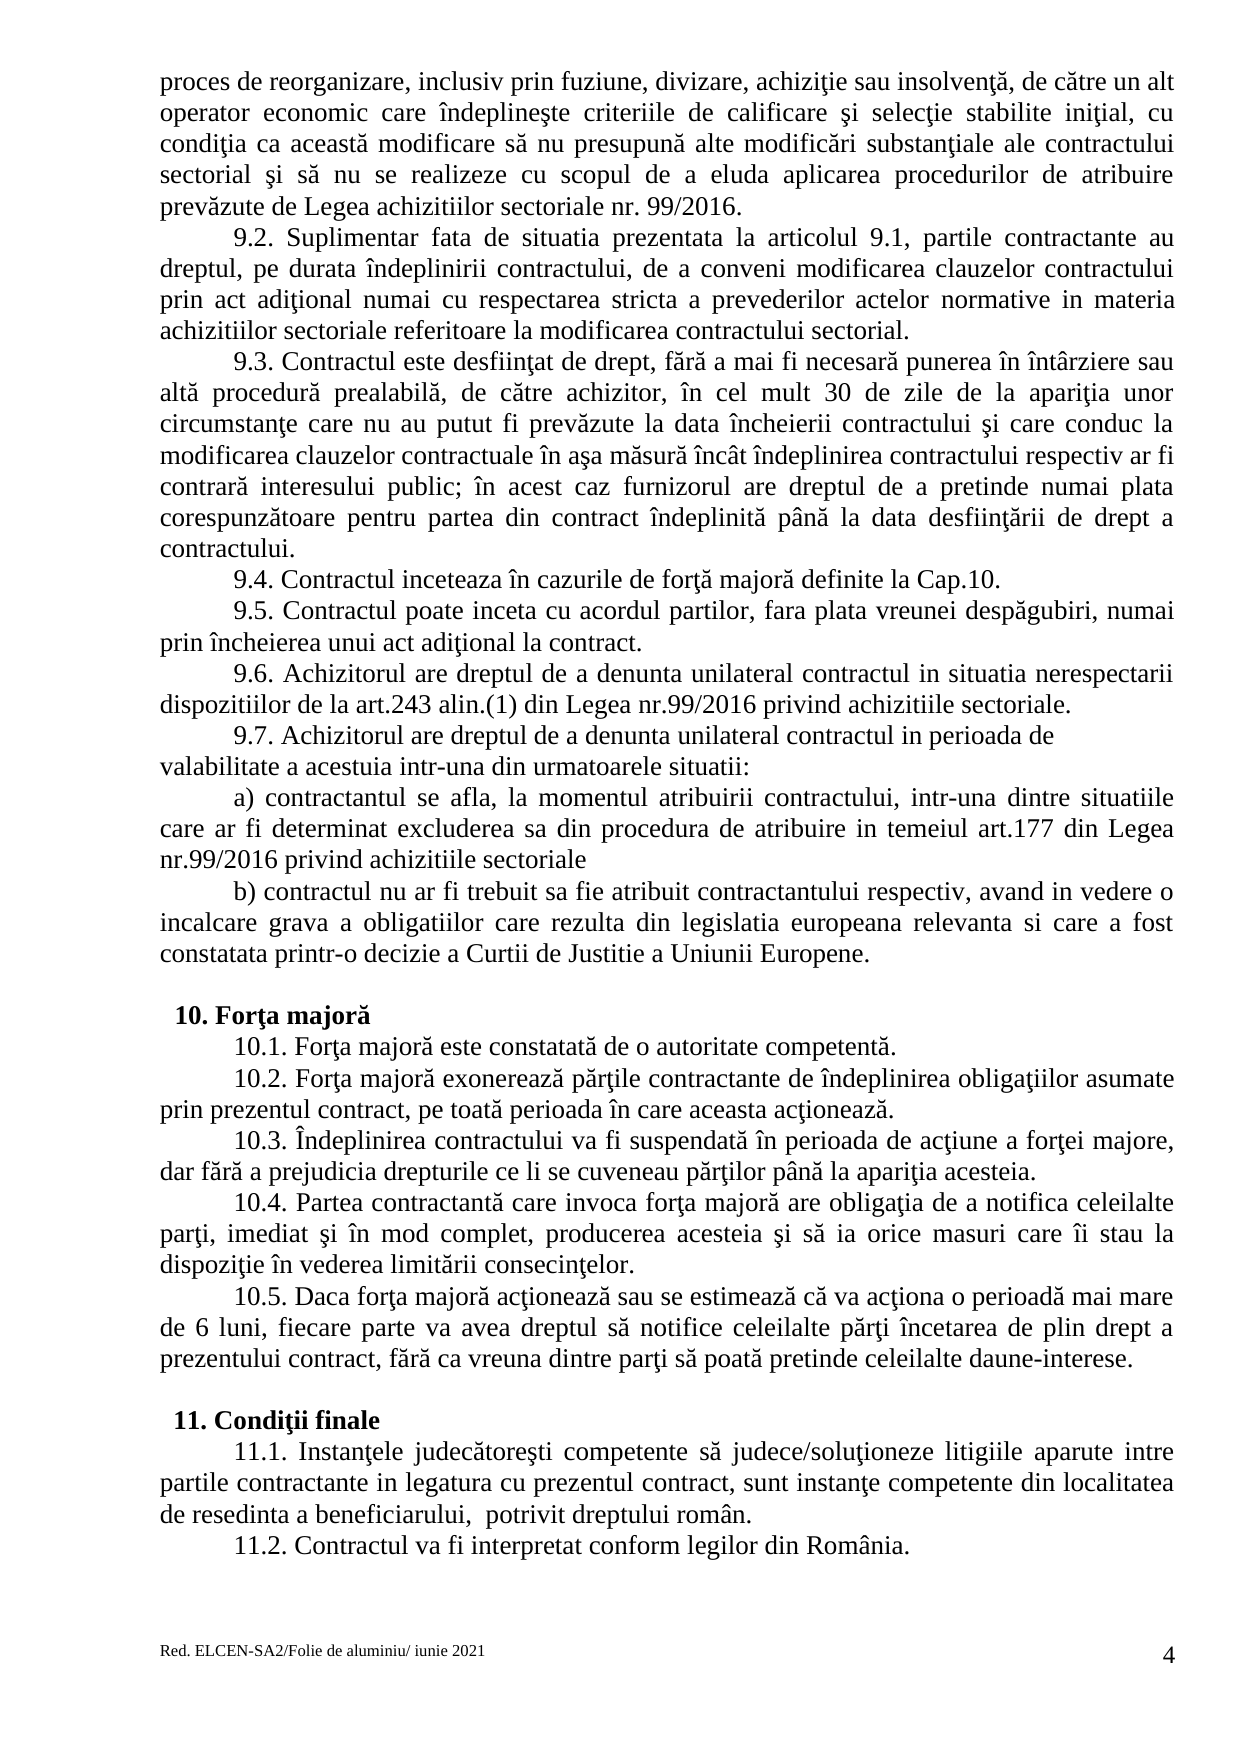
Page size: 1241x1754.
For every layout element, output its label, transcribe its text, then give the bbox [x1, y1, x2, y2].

text 11.2. Contractul va fi interpretat conform legilor din România. [159, 1529, 1175, 1560]
text 10.2. Forţa majoră exonerează părţile contractante de îndeplinirea obligaţiilor asumate prin prezentul contract, pe toată perioada în care aceasta acţionează. [159, 1062, 1175, 1124]
text 10.5. Daca forţa majoră acţionează sau se estimează că va acţiona o perioadă mai mare de 6 luni, fiecare parte va avea dreptul să notifice celeilalte părţi încetarea de plin drept a prezentului contract, fără ca vreuna dintre parţi să poată pretinde celeilalte daune-interese. [159, 1280, 1175, 1373]
text 9.6. Achizitorul are dreptul de a denunta unilateral contractul in situatia nerespectarii dispozitiilor de la art.243 alin.(1) din Legea nr.99/2016 privind achizitiile sectoriale. [159, 657, 1175, 719]
text valabilitate a acestuia intr-una din urmatoarele situatii: [159, 750, 1175, 781]
text 10.3. Îndeplinirea contractului va fi suspendată în perioada de acţiune a forţei majore, dar fără a prejudicia drepturile ce li se cuveneau părţilor până la apariţia acesteia. [159, 1124, 1175, 1186]
text b) contractul nu ar fi trebuit sa fie atribuit contractantului respectiv, avand in vedere o incalcare grava a obligatiilor care rezulta din legislatia europeana relevanta si care a fost constatata printr-o decizie a Curtii de Justitie a Uniunii Europene. [159, 875, 1175, 968]
text 9.2. Suplimentar fata de situatia prezentata la articolul 9.1, partile contractante au dreptul, pe durata îndeplinirii contractului, de a conveni modificarea clauzelor contractului prin act adiţional numai cu respectarea stricta a prevederilor actelor normative in materia achizitiilor sectoriale referitoare la modificarea contractului sectorial. [159, 221, 1175, 345]
text 9.7. Achizitorul are dreptul de a denunta unilateral contractul in perioada de [159, 719, 1175, 750]
text 11.1. Instanţele judecătoreşti competente să judece/soluţioneze litigiile aparute intre partile contractante in legatura cu prezentul contract, sunt instanţe competente din localitatea de resedinta a beneficiarului, potrivit dreptului român. [159, 1435, 1175, 1529]
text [159, 65, 1175, 221]
text 11. Condiţii finale [159, 1404, 1175, 1435]
text 10.1. Forţa majoră este constatată de o autoritate competentă. [159, 1031, 1175, 1062]
text a) contractantul se afla, la momentul atribuirii contractului, intr-una dintre situatiile care ar fi determinat excluderea sa din procedura de atribuire in temeiul art.177 din Legea nr.99/2016 privind achizitiile sectoriale [159, 781, 1175, 875]
text 9.3. Contractul este desfiinţat de drept, fără a mai fi necesară punerea în întârziere sau altă procedură prealabilă, de către achizitor, în cel mult 30 de zile de la apariţia unor circumstanţe care nu au putut fi prevăzute la data încheierii contractului şi care conduc la modificarea clauzelor contractuale în aşa măsură încât îndeplinirea contractului respectiv ar fi contrară interesului public; în acest caz furnizorul are dreptul de a pretinde numai plata corespunzătoare pentru partea din contract îndeplinită până la data desfiinţării de drept a contractului. [159, 345, 1175, 563]
text 9.5. Contractul poate inceta cu acordul partilor, fara plata vreunei despăgubiri, numai prin încheierea unui act adiţional la contract. [159, 594, 1175, 657]
text 10. Forţa majoră [159, 999, 1175, 1031]
text 10.4. Partea contractantă care invoca forţa majoră are obligaţia de a notifica celeilalte parţi, imediat şi în mod complet, producerea acesteia şi să ia orice masuri care îi stau la dispoziţie în vederea limitării consecinţelor. [159, 1186, 1175, 1280]
text 9.4. Contractul inceteaza în cazurile de forţă majoră definite la Cap.10. [159, 563, 1175, 594]
